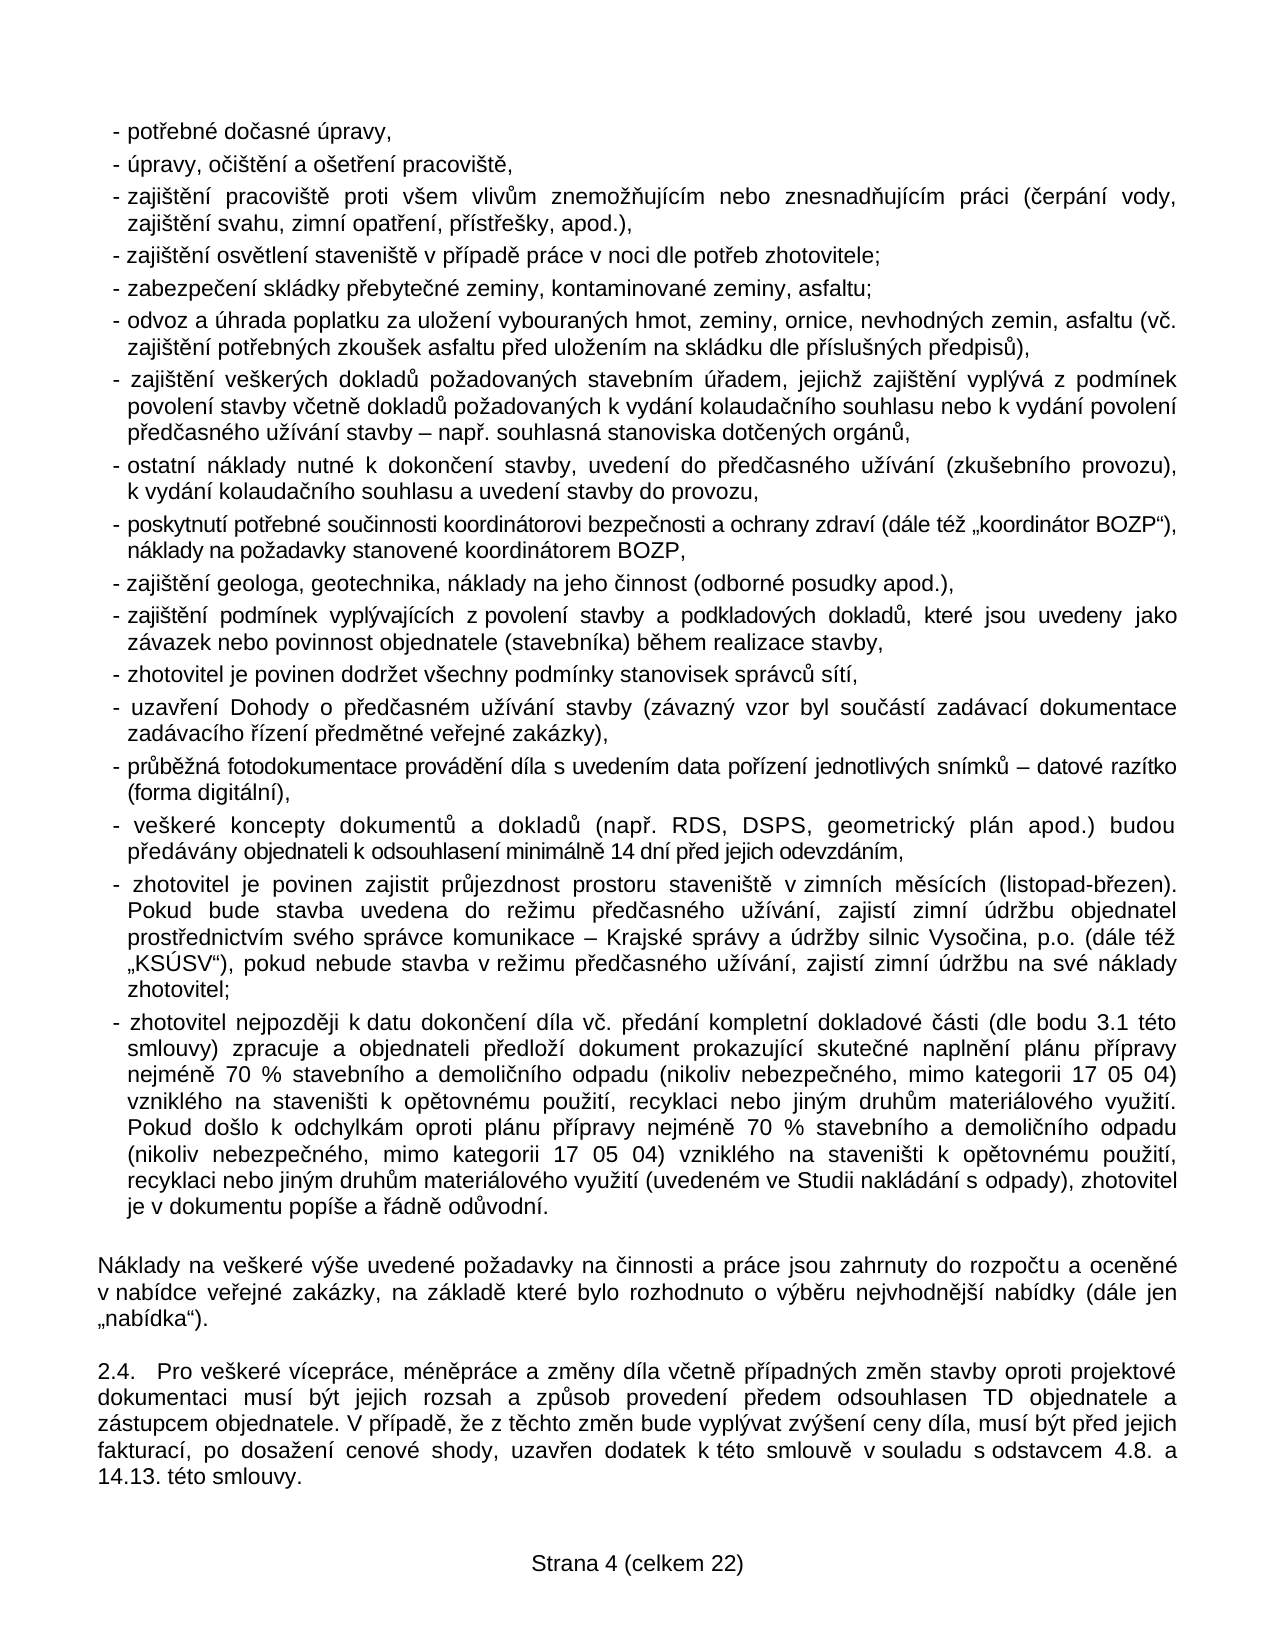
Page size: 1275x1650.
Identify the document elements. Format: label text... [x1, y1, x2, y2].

list Pro veškeré vícepráce, méněpráce a změny díla včetně případných změn stavby oproti projektové dokumentaci musí být jejich rozsah a způsob provedení předem odsouhlasen TD objednatele a zástupcem objednatele. V případě, že z těchto změn bude vyplývat zvýšení ceny díla, musí být před jejich fakturací, po dosažení cenové shody, uzavřen dodatek k této smlouvě v souladu s odstavcem 4.8. a 14.13. této smlouvy. [97, 1358, 1177, 1489]
text - zhotovitel je povinen zajistit průjezdnost prostoru staveniště v zimních měsících (listopad-březen). Pokud bude stavba uvedena do režimu předčasného užívání, zajistí zimní údržbu objednatel prostřednictvím svého správce komunikace – Krajské správy a údržby silnic Vysočina, p.o. (dále též „KSÚSV“), pokud nebude stavba v režimu předčasného užívání, zajistí zimní údržbu na své náklady zhotovitel; [112, 871, 1177, 1002]
text - zajištění geologa, geotechnika, náklady na jeho činnost (odborné posudky apod.), [112, 570, 1177, 596]
text - zajištění osvětlení staveniště v případě práce v noci dle potřeb zhotovitele; [112, 242, 1177, 269]
text - uzavření Dohody o předčasném užívání stavby (závazný vzor byl součástí zadávací dokumentace zadávacího řízení předmětné veřejné zakázky), [112, 694, 1177, 747]
text - potřebné dočasné úpravy, [112, 118, 1177, 144]
title Náklady na veškeré výše uvedené požadavky na činnosti a práce jsou zahrnuty do rozpočtu a oceněné v nabídce veřejné zakázky, na základě které bylo rozhodnuto o výběru nejvhodnější nabídky (dále jen „nabídka“). [97, 1252, 1177, 1331]
text - úpravy, očištění a ošetření pracoviště, [112, 151, 1177, 177]
text - veškeré koncepty dokumentů a dokladů (např. RDS, DSPS, geometrický plán apod.) budou předávány objednateli k odsouhlasení minimálně 14 dní před jejich odevzdáním, [112, 812, 1177, 864]
text - poskytnutí potřebné součinnosti koordinátorovi bezpečnosti a ochrany zdraví (dále též „koordinátor BOZP“), náklady na požadavky stanovené koordinátorem BOZP, [112, 511, 1177, 563]
text - zajištění podmínek vyplývajících z povolení stavby a podkladových dokladů, které jsou uvedeny jako závazek nebo povinnost objednatele (stavebníka) během realizace stavby, [112, 602, 1177, 655]
text - zhotovitel nejpozději k datu dokončení díla vč. předání kompletní dokladové části (dle bodu 3.1 této smlouvy) zpracuje a objednateli předloží dokument prokazující skutečné naplnění plánu přípravy nejméně 70 % stavebního a demoličního odpadu (nikoliv nebezpečného, mimo kategorii 17 05 04) vzniklého na staveništi k opětovnému použití, recyklaci nebo jiným druhům materiálového využití. Pokud došlo k odchylkám oproti plánu přípravy nejméně 70 % stavebního a demoličního odpadu (nikoliv nebezpečného, mimo kategorii 17 05 04) vzniklého na staveništi k opětovnému použití, recyklaci nebo jiným druhům materiálového využití (uvedeném ve Studii nakládání s odpady), zhotovitel je v dokumentu popíše a řádně odůvodní. [112, 1009, 1177, 1219]
text - zabezpečení skládky přebytečné zeminy, kontaminované zeminy, asfaltu; [112, 275, 1177, 301]
text - odvoz a úhrada poplatku za uložení vybouraných hmot, zeminy, ornice, nevhodných zemin, asfaltu (vč. zajištění potřebných zkoušek asfaltu před uložením na skládku dle příslušných předpisů), [112, 307, 1177, 360]
text - ostatní náklady nutné k dokončení stavby, uvedení do předčasného užívání (zkušebního provozu), k vydání kolaudačního souhlasu a uvedení stavby do provozu, [112, 452, 1177, 504]
text - zajištění veškerých dokladů požadovaných stavebním úřadem, jejichž zajištění vyplývá z podmínek povolení stavby včetně dokladů požadovaných k vydání kolaudačního souhlasu nebo k vydání povolení předčasného užívání stavby – např. souhlasná stanoviska dotčených orgánů, [112, 366, 1177, 446]
list zhotovitel je povinen dodržet všechny podmínky stanovisek správců sítí, [112, 661, 1177, 688]
text - zajištění pracoviště proti všem vlivům znemožňujícím nebo znesnadňujícím práci (čerpání vody, zajištění svahu, zimní opatření, přístřešky, apod.), [112, 183, 1177, 236]
text - průběžná fotodokumentace provádění díla s uvedením data pořízení jednotlivých snímků – datové razítko (forma digitální), [112, 753, 1177, 806]
